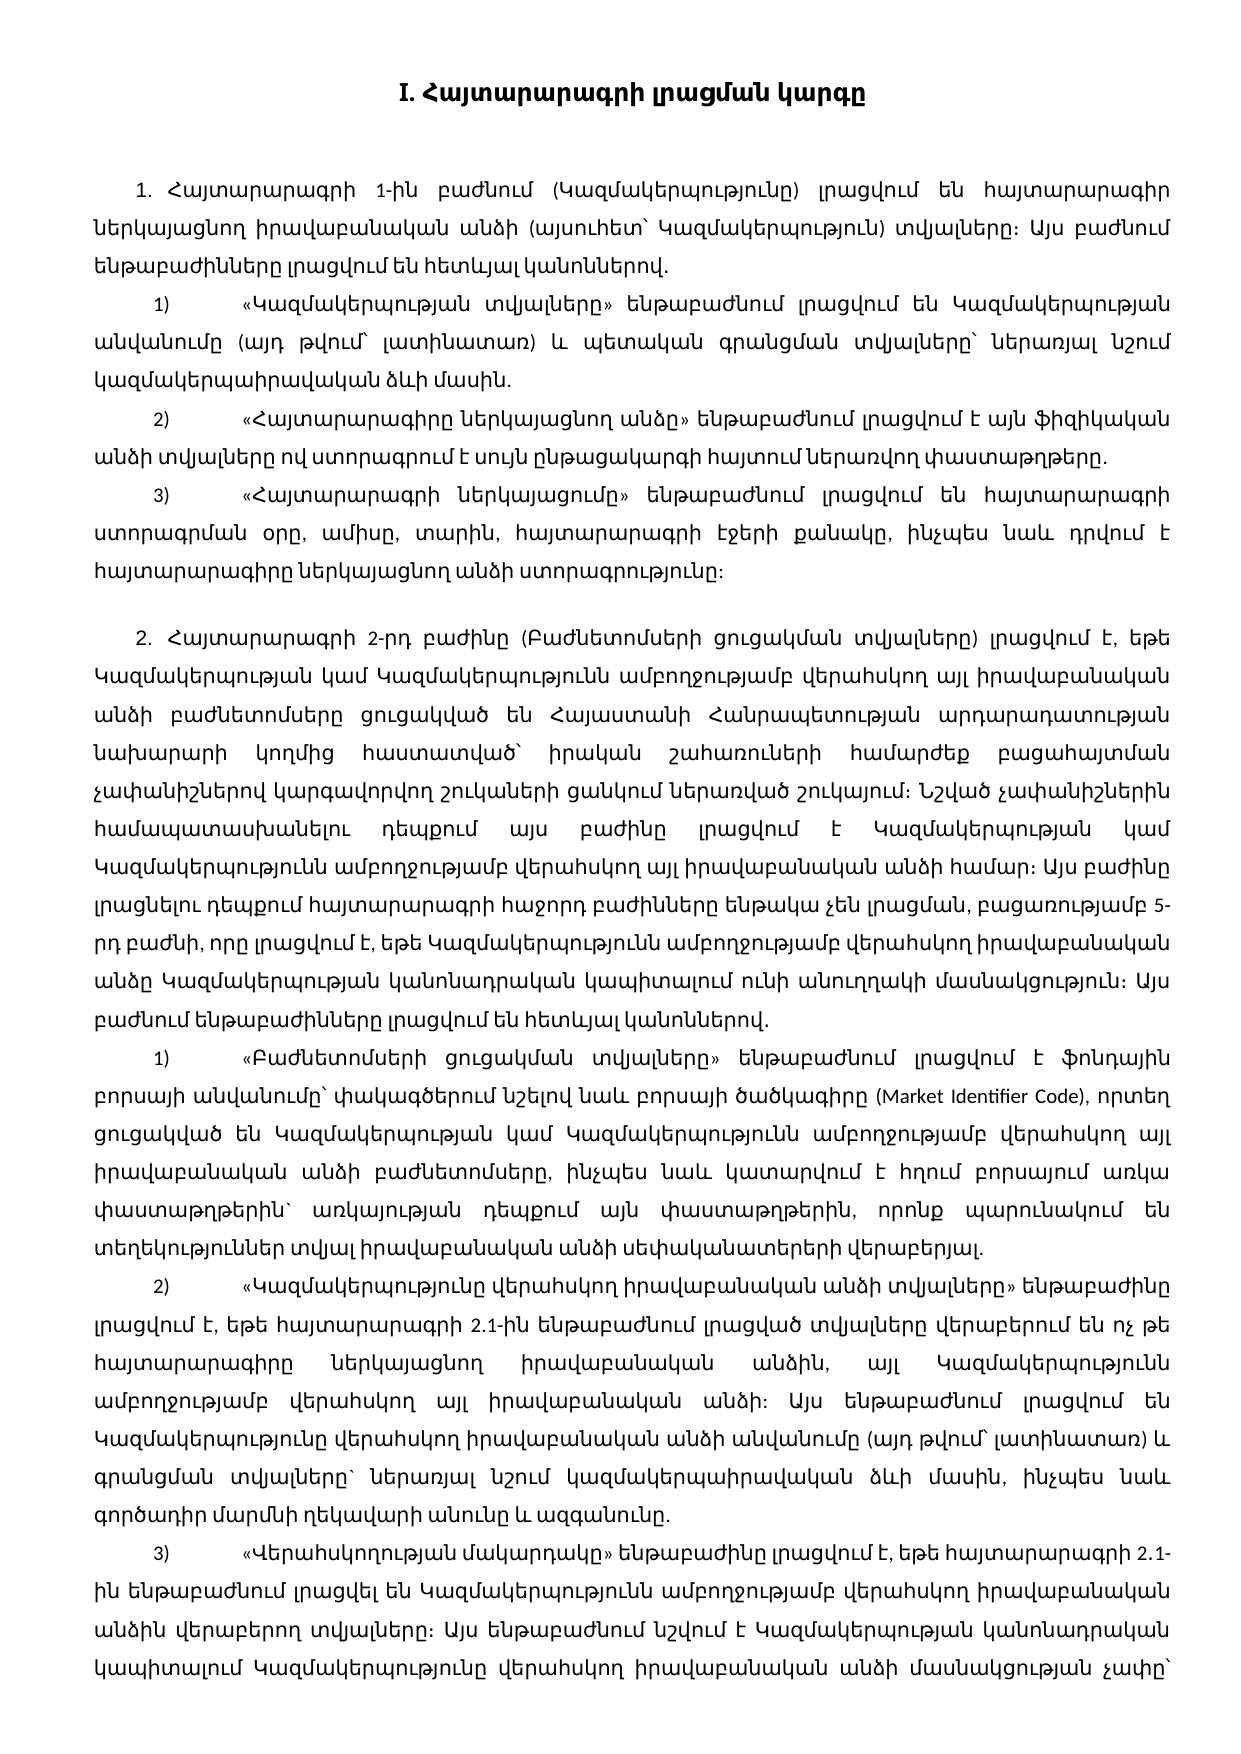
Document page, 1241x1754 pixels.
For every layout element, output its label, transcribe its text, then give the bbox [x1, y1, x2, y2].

list «Հայտարարագրի ներկայացումը» ենթաբաժնում լրացվում են հայտարարագրի ստորագրման օրը, ամիսը, տարին, հայտարարագրի էջերի քանակը, ինչպես նաև դրվում է հայտարարագիրը ներկայացնող անձի ստորագրությունը: [94, 482, 1171, 584]
list «Կազմակերպության տվյալները» ենթաբաժնում լրացվում են Կազմակերպության անվանումը (այդ թվում՝ լատինատառ) և պետական գրանցման տվյալները՝ ներառյալ նշում կազմակերպաիրավական ձևի մասին. [94, 291, 1171, 393]
list «Բաժնետոմսերի ցուցակման տվյալները» ենթաբաժնում լրացվում է ֆոնդային բորսայի անվանումը՝ փակագծերում նշելով նաև բորսայի ծածկագիրը (Market Identifier Code), որտեղ ցուցակված են Կազմակերպության կամ Կազմակերպությունն ամբողջությամբ վերահսկող այլ իրավաբանական անձի բաժնետոմսերը, ինչպես նաև կատարվում է հղում բորսայում առկա փաստաթղթերին` առկայության դեպքում այն փաստաթղթերին, որոնք պարունակում են տեղեկություններ տվյալ իրավաբանական անձի սեփականատերերի վերաբերյալ. [94, 1045, 1171, 1261]
text I. Հայտարարագրի լրացման կարգը [94, 75, 1171, 109]
list «Հայտարարագիրը ներկայացնող անձը» ենթաբաժնում լրացվում է այն ֆիզիկական անձի տվյալները ով ստորագրում է սույն ընթացակարգի հայտում ներառվող փաստաթղթերը. [94, 406, 1171, 469]
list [94, 1541, 1171, 1680]
list Հայտարարագրի 2-րդ բաժինը (Բաժնետոմսերի ցուցակման տվյալները) լրացվում է, եթե Կազմակերպության կամ Կազմակերպությունն ամբողջությամբ վերահսկող այլ իրավաբանական անձի բաժնետոմսերը ցուցակված են Հայաստանի Հանրապետության արդարադատության նախարարի կողմից հաստատված՝ իրական շահառուների համարժեք բացահայտման չափանիշներով կարգավորվող շուկաների ցանկում ներառված շուկայում։ Նշված չափանիշներին համապատասխանելու դեպքում այս բաժինը լրացվում է Կազմակերպության կամ Կազմակերպությունն ամբողջությամբ վերահսկող այլ իրավաբանական անձի համար։ Այս բաժինը լրացնելու դեպքում հայտարարագրի հաջորդ բաժինները ենթակա չեն լրացման, բացառությամբ 5-րդ բաժնի, որը լրացվում է, եթե Կազմակերպությունն ամբողջությամբ վերահսկող իրավաբանական անձը Կազմակերպության կանոնադրական կապիտալում ունի անուղղակի մասնակցություն։ Այս բաժնում ենթաբաժինները լրացվում են հետևյալ կանոններով․ [94, 626, 1171, 1032]
list «Կազմակերպությունը վերահսկող իրավաբանական անձի տվյալները» ենթաբաժինը լրացվում է, եթե հայտարարագրի 2.1-ին ենթաբաժնում լրացված տվյալները վերաբերում են ոչ թե հայտարարագիրը ներկայացնող իրավաբանական անձին, այլ Կազմակերպությունն ամբողջությամբ վերահսկող այլ իրավաբանական անձի: Այս ենթաբաժնում լրացվում են Կազմակերպությունը վերահսկող իրավաբանական անձի անվանումը (այդ թվում՝ լատինատառ) և գրանցման տվյալները` ներառյալ նշում կազմակերպաիրավական ձևի մասին, ինչպես նաև գործադիր մարմնի ղեկավարի անունը և ազգանունը. [94, 1274, 1171, 1528]
list Հայտարարագրի 1-ին բաժնում (Կազմակերպությունը) լրացվում են հայտարարագիր ներկայացնող իրավաբանական անձի (այսուհետ՝ Կազմակերպություն) տվյալները։ Այս բաժնում ենթաբաժինները լրացվում են հետևյալ կանոններով․ [94, 177, 1171, 279]
